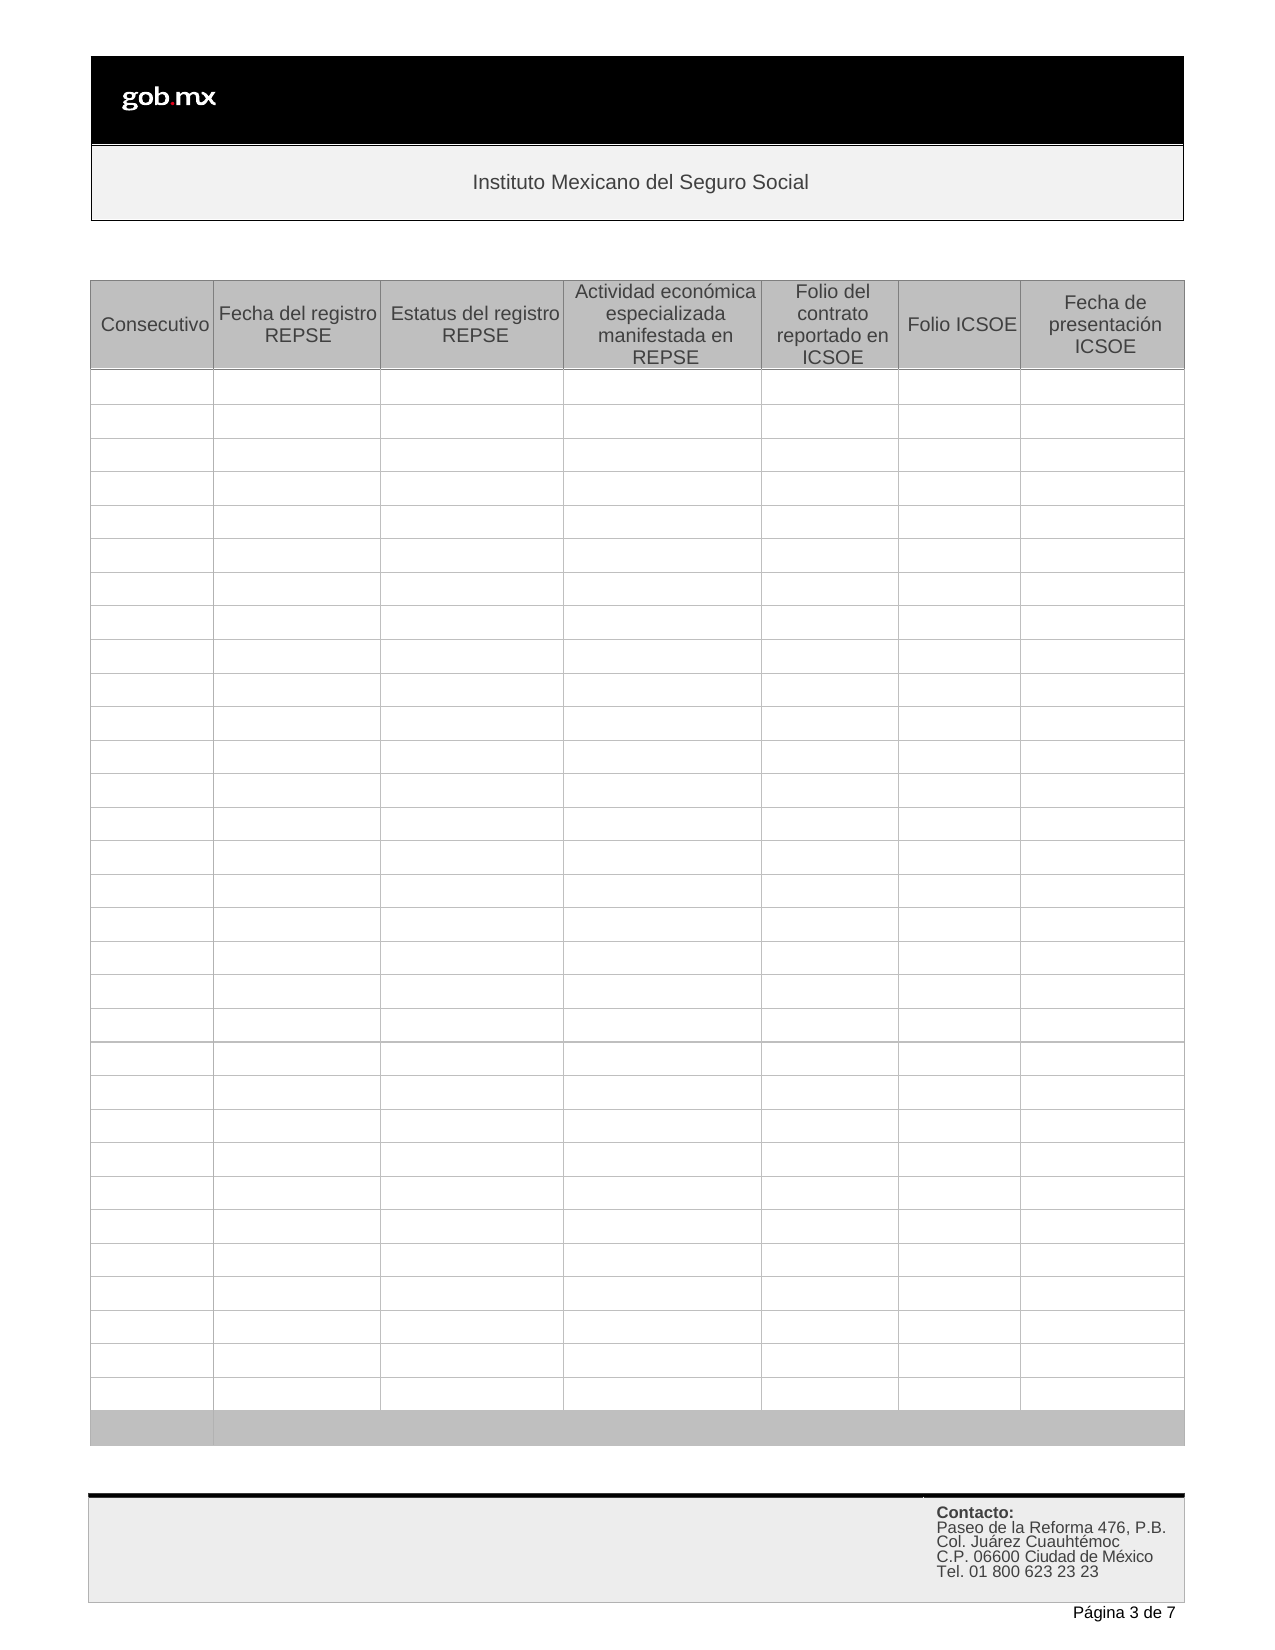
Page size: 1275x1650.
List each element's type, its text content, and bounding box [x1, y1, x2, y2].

table_cell [564, 942, 761, 974]
table_cell [762, 1043, 898, 1075]
table_cell [381, 573, 563, 605]
table_cell [214, 1344, 380, 1377]
table_cell [762, 774, 898, 807]
table_cell [91, 1110, 213, 1142]
table_cell [91, 1378, 213, 1410]
table_cell [762, 1311, 898, 1343]
table_cell [91, 1311, 213, 1343]
table_header Actividad económica especializada manifestada en REPSE [564, 281, 761, 368]
table_cell [1021, 908, 1184, 941]
table_cell [381, 405, 563, 438]
table_cell [91, 774, 213, 807]
table_cell [381, 1378, 563, 1410]
table_cell [1021, 539, 1184, 572]
table_cell [1021, 1277, 1184, 1310]
table_cell [91, 975, 213, 1008]
table_cell [1021, 370, 1184, 404]
table_cell [381, 975, 563, 1008]
table_cell [899, 1411, 1020, 1445]
table_header Estatus del registro REPSE [381, 281, 563, 368]
table_cell [381, 674, 563, 706]
table_cell [762, 707, 898, 739]
table_cell [564, 1411, 761, 1445]
table_cell [762, 1244, 898, 1276]
table_cell [564, 1110, 761, 1142]
table_cell [899, 405, 1020, 438]
table_cell [899, 975, 1020, 1008]
table_cell [381, 1076, 563, 1108]
table_cell [564, 1277, 761, 1310]
table_cell [762, 741, 898, 773]
table_cell [91, 1043, 213, 1075]
table_cell [91, 875, 213, 907]
table_cell [899, 674, 1020, 706]
table_header Folio ICSOE [899, 281, 1020, 368]
table_cell [899, 908, 1020, 941]
table_cell [564, 1177, 761, 1209]
table_cell [1021, 707, 1184, 739]
table_cell [762, 1378, 898, 1410]
table_cell [899, 1043, 1020, 1075]
table_cell [214, 1277, 380, 1310]
table_cell [91, 808, 213, 840]
table_cell [214, 606, 380, 639]
table_header Folio del contrato reportado en ICSOE [762, 281, 898, 368]
table_cell [899, 1311, 1020, 1343]
table_cell [899, 808, 1020, 840]
table_cell [899, 606, 1020, 639]
table_cell [381, 841, 563, 874]
table_cell [1021, 1009, 1184, 1041]
table_cell [214, 1110, 380, 1142]
table_cell [762, 405, 898, 438]
table_cell [762, 1076, 898, 1108]
table_cell [214, 1076, 380, 1108]
table_cell [214, 640, 380, 672]
table_cell [381, 741, 563, 773]
table_cell [899, 875, 1020, 907]
table_cell [762, 1110, 898, 1142]
table_cell [762, 908, 898, 941]
table_cell [899, 741, 1020, 773]
table_cell [762, 841, 898, 874]
table_cell [762, 472, 898, 505]
table_cell [214, 1143, 380, 1176]
table_cell [381, 1210, 563, 1243]
table_cell [381, 1244, 563, 1276]
table_cell [1021, 606, 1184, 639]
table_cell [1021, 875, 1184, 907]
table_cell [1021, 942, 1184, 974]
table_cell [899, 1110, 1020, 1142]
table_cell [899, 774, 1020, 807]
table_cell [899, 573, 1020, 605]
table_cell [1021, 573, 1184, 605]
table_cell [899, 1210, 1020, 1243]
table_cell [91, 1177, 213, 1209]
table_cell [1021, 472, 1184, 505]
table_cell [381, 942, 563, 974]
table_cell [564, 405, 761, 438]
table_cell [381, 1344, 563, 1377]
table_cell [564, 1143, 761, 1176]
table_cell [91, 1009, 213, 1041]
table_cell [564, 439, 761, 471]
table_cell [381, 539, 563, 572]
table_cell [564, 472, 761, 505]
table_cell [1021, 506, 1184, 538]
table_cell [214, 472, 380, 505]
table_cell [91, 1076, 213, 1108]
table_cell [564, 1043, 761, 1075]
table_cell [1021, 405, 1184, 438]
table_cell [1021, 1344, 1184, 1377]
table_cell [381, 370, 563, 404]
table_cell [899, 1277, 1020, 1310]
table_cell [214, 506, 380, 538]
table_cell [564, 1244, 761, 1276]
table_cell [1021, 975, 1184, 1008]
table_cell [762, 539, 898, 572]
table_cell [91, 573, 213, 605]
table_cell [91, 1411, 213, 1445]
table_cell [899, 1076, 1020, 1108]
table_cell [899, 1344, 1020, 1377]
table_cell [762, 1009, 898, 1041]
table_cell [564, 808, 761, 840]
table_cell [1021, 774, 1184, 807]
table_cell [381, 1043, 563, 1075]
table_cell [91, 472, 213, 505]
table_cell [564, 370, 761, 404]
table_cell [899, 1378, 1020, 1410]
table_cell [564, 506, 761, 538]
table_cell [214, 674, 380, 706]
table_cell [564, 606, 761, 639]
table_cell [214, 975, 380, 1008]
table_cell [214, 808, 380, 840]
table_cell [214, 875, 380, 907]
table_cell [1021, 1378, 1184, 1410]
table_cell [214, 405, 380, 438]
table_cell [1021, 1143, 1184, 1176]
table_cell [214, 1210, 380, 1243]
table_cell [91, 1344, 213, 1377]
table_cell [762, 1344, 898, 1377]
table_cell [1021, 808, 1184, 840]
table_cell [762, 606, 898, 639]
table_cell [381, 1177, 563, 1209]
table_cell [564, 741, 761, 773]
table_cell [564, 707, 761, 739]
table_cell [1021, 1110, 1184, 1142]
table_cell [91, 506, 213, 538]
table_cell [899, 1177, 1020, 1209]
table_cell [762, 640, 898, 672]
table_cell [91, 606, 213, 639]
table_cell [214, 1411, 380, 1445]
table_cell [564, 573, 761, 605]
table_cell [381, 774, 563, 807]
table_cell [899, 539, 1020, 572]
table_cell [214, 573, 380, 605]
table_cell [1021, 741, 1184, 773]
table_cell [381, 908, 563, 941]
table_cell [899, 707, 1020, 739]
table_header Fecha del registro REPSE [214, 281, 380, 368]
table_cell [762, 439, 898, 471]
table_cell [762, 506, 898, 538]
table_cell [1021, 1210, 1184, 1243]
table_cell [91, 1277, 213, 1310]
table_cell [381, 1277, 563, 1310]
table_cell [899, 1244, 1020, 1276]
table_cell [91, 640, 213, 672]
table_cell [1021, 1411, 1184, 1445]
table_cell [899, 640, 1020, 672]
table_cell [91, 908, 213, 941]
table_cell [381, 606, 563, 639]
table_cell [381, 640, 563, 672]
table_cell [214, 707, 380, 739]
table_cell [564, 1210, 761, 1243]
table_cell [762, 1210, 898, 1243]
table_header Consecutivo [91, 281, 213, 368]
table_cell [214, 1043, 380, 1075]
table_cell [1021, 1244, 1184, 1276]
table_cell [564, 841, 761, 874]
table_cell [381, 1411, 563, 1445]
table_cell [899, 1009, 1020, 1041]
table_cell [1021, 674, 1184, 706]
table_cell [1021, 841, 1184, 874]
table_cell [564, 539, 761, 572]
table_cell [381, 439, 563, 471]
table_cell [214, 942, 380, 974]
table_cell [564, 1344, 761, 1377]
table_cell [214, 741, 380, 773]
table_cell [899, 942, 1020, 974]
table_cell [381, 1143, 563, 1176]
table_cell [762, 1143, 898, 1176]
table_cell [564, 1009, 761, 1041]
table_cell [564, 1311, 761, 1343]
table_cell [564, 975, 761, 1008]
table_cell [214, 908, 380, 941]
table_cell [899, 1143, 1020, 1176]
table_cell [762, 808, 898, 840]
table_cell [899, 370, 1020, 404]
table_cell [564, 674, 761, 706]
table_cell [1021, 640, 1184, 672]
table_cell [1021, 1076, 1184, 1108]
table_cell [899, 439, 1020, 471]
table_cell [214, 1378, 380, 1410]
table_cell [762, 1411, 898, 1445]
table_cell [214, 841, 380, 874]
table_cell [381, 506, 563, 538]
table_cell [91, 707, 213, 739]
table_cell [214, 539, 380, 572]
table_cell [91, 741, 213, 773]
table_cell [91, 539, 213, 572]
table_cell [381, 1110, 563, 1142]
table_cell [762, 573, 898, 605]
table_cell [214, 1244, 380, 1276]
table_header Fecha de presentación ICSOE [1021, 281, 1184, 368]
table_cell [762, 1177, 898, 1209]
table_cell [214, 774, 380, 807]
table_cell [91, 674, 213, 706]
table_cell [762, 674, 898, 706]
table_cell [91, 370, 213, 404]
table_cell [899, 472, 1020, 505]
table_cell [91, 1143, 213, 1176]
table_cell [214, 1009, 380, 1041]
table_cell [214, 1177, 380, 1209]
table_cell [564, 1378, 761, 1410]
table_cell [762, 975, 898, 1008]
table_cell [762, 1277, 898, 1310]
table_cell [899, 841, 1020, 874]
table_cell [91, 942, 213, 974]
table_cell [214, 370, 380, 404]
table_cell [91, 1244, 213, 1276]
table_cell [214, 439, 380, 471]
table_cell [899, 506, 1020, 538]
table_cell [564, 875, 761, 907]
table_cell [1021, 1311, 1184, 1343]
table_cell [1021, 1177, 1184, 1209]
table_cell [381, 1009, 563, 1041]
table_cell [564, 1076, 761, 1108]
table_cell [381, 1311, 563, 1343]
table_cell [91, 841, 213, 874]
table_cell [1021, 1043, 1184, 1075]
table_cell [381, 875, 563, 907]
table_cell [91, 439, 213, 471]
table_cell [564, 774, 761, 807]
table_cell [762, 942, 898, 974]
table_cell [564, 908, 761, 941]
table_cell [1021, 439, 1184, 471]
table_cell [381, 472, 563, 505]
table_cell [564, 640, 761, 672]
table_cell [91, 1210, 213, 1243]
table_cell [762, 875, 898, 907]
table_cell [214, 1311, 380, 1343]
table_cell [91, 405, 213, 438]
table_cell [762, 370, 898, 404]
table_cell [381, 707, 563, 739]
table_cell [381, 808, 563, 840]
